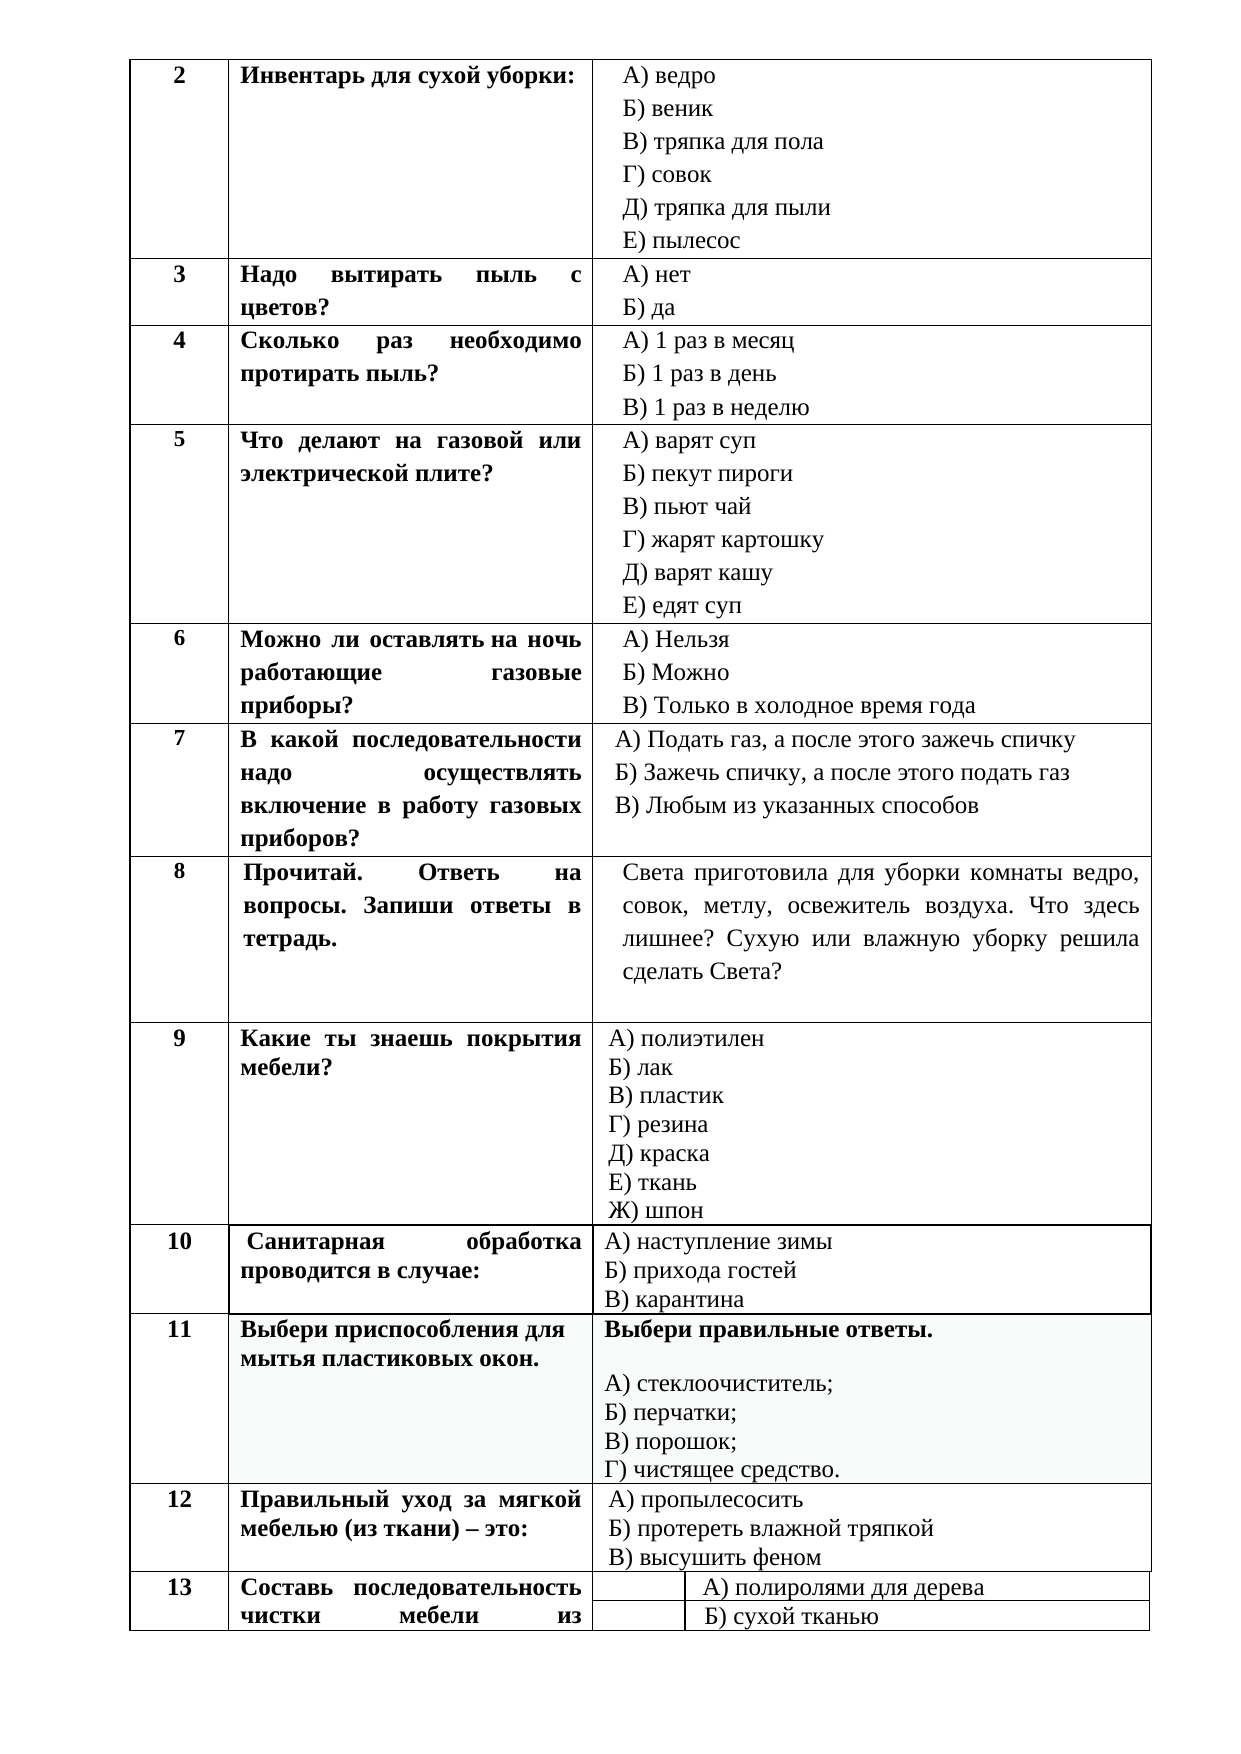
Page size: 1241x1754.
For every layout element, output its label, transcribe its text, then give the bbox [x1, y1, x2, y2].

table_cell А) Нельзя Б) Можно В) Только в холодное время года [593, 624, 1151, 723]
table_cell Что делают на газовой или электрической плите? [229, 425, 592, 623]
table_cell А) полиэтилен Б) лак В) пластик Г) резина Д) краска Е) ткань Ж) шпон [593, 1023, 1151, 1224]
table_cell Выбери правильные ответы. А) стеклоочиститель; Б) перчатки; В) порошок; Г) чистящее средство. [593, 1315, 1151, 1483]
table_cell Какие ты знаешь покрытия мебели? [229, 1023, 592, 1224]
table_cell 10 [131, 1225, 228, 1312]
table_cell А) пропылесосить Б) протереть влажной тряпкой В) высушить феном [593, 1484, 1151, 1571]
table_cell В какой последовательности надо осуществлять включение в работу газовых приборов? [229, 724, 592, 856]
table_cell [593, 1601, 684, 1630]
table_cell 11 [131, 1314, 228, 1483]
table_cell Выбери приспособления для мытья пластиковых окон. [229, 1315, 592, 1483]
table_cell А) нет Б) да [593, 259, 1151, 324]
table_cell 4 [131, 326, 228, 424]
table_cell 2 [131, 60, 228, 258]
table_cell 12 [131, 1484, 228, 1571]
table_cell 9 [131, 1023, 228, 1224]
table_cell Составь последовательность чистки мебели из натурального дерева: [229, 1572, 592, 1630]
table_cell [593, 1572, 684, 1600]
table_cell А) Подать газ, а после этого зажечь спичку Б) Зажечь спичку, а после этого подать газ В) Любым из указанных способов [593, 724, 1151, 856]
table_cell А) наступление зимы Б) прихода гостей В) карантина [594, 1226, 1150, 1312]
table_cell Правильный уход за мягкой мебелью (из ткани) – это: [229, 1484, 592, 1571]
table_cell А) ведро Б) веник В) тряпка для пола Г) совок Д) тряпка для пыли Е) пылесос [593, 60, 1151, 258]
table_cell Света приготовила для уборки комнаты ведро, совок, метлу, освежитель воздуха. Что здесь лишнее? Сухую или влажную уборку решила сделать Света? [593, 857, 1151, 1022]
table_cell 3 [131, 259, 228, 324]
table_cell Б) сухой тканью [686, 1601, 1149, 1630]
table_cell 8 [131, 857, 228, 1022]
table_cell Прочитай. Ответь на вопросы. Запиши ответы в тетрадь. [229, 857, 592, 1022]
table_cell Инвентарь для сухой уборки: [229, 60, 592, 258]
table_cell 5 [131, 425, 228, 623]
table_cell 6 [131, 624, 228, 723]
table_cell А) варят суп Б) пекут пироги В) пьют чай Г) жарят картошку Д) варят кашу Е) едят суп [593, 425, 1151, 623]
table_cell А) 1 раз в месяц Б) 1 раз в день В) 1 раз в неделю [593, 326, 1151, 424]
table_cell 7 [131, 724, 228, 856]
table_cell Сколько раз необходимо протирать пыль? [229, 326, 592, 424]
table_cell Санитарная обработка проводится в случае: [230, 1226, 592, 1312]
table_cell 13 [131, 1572, 228, 1630]
table_cell Можно ли оставлять на ночь работающие газовые приборы? [229, 624, 592, 723]
table_cell Надо вытирать пыль с цветов? [229, 259, 592, 324]
table_cell А) полиролями для дерева [686, 1572, 1149, 1600]
